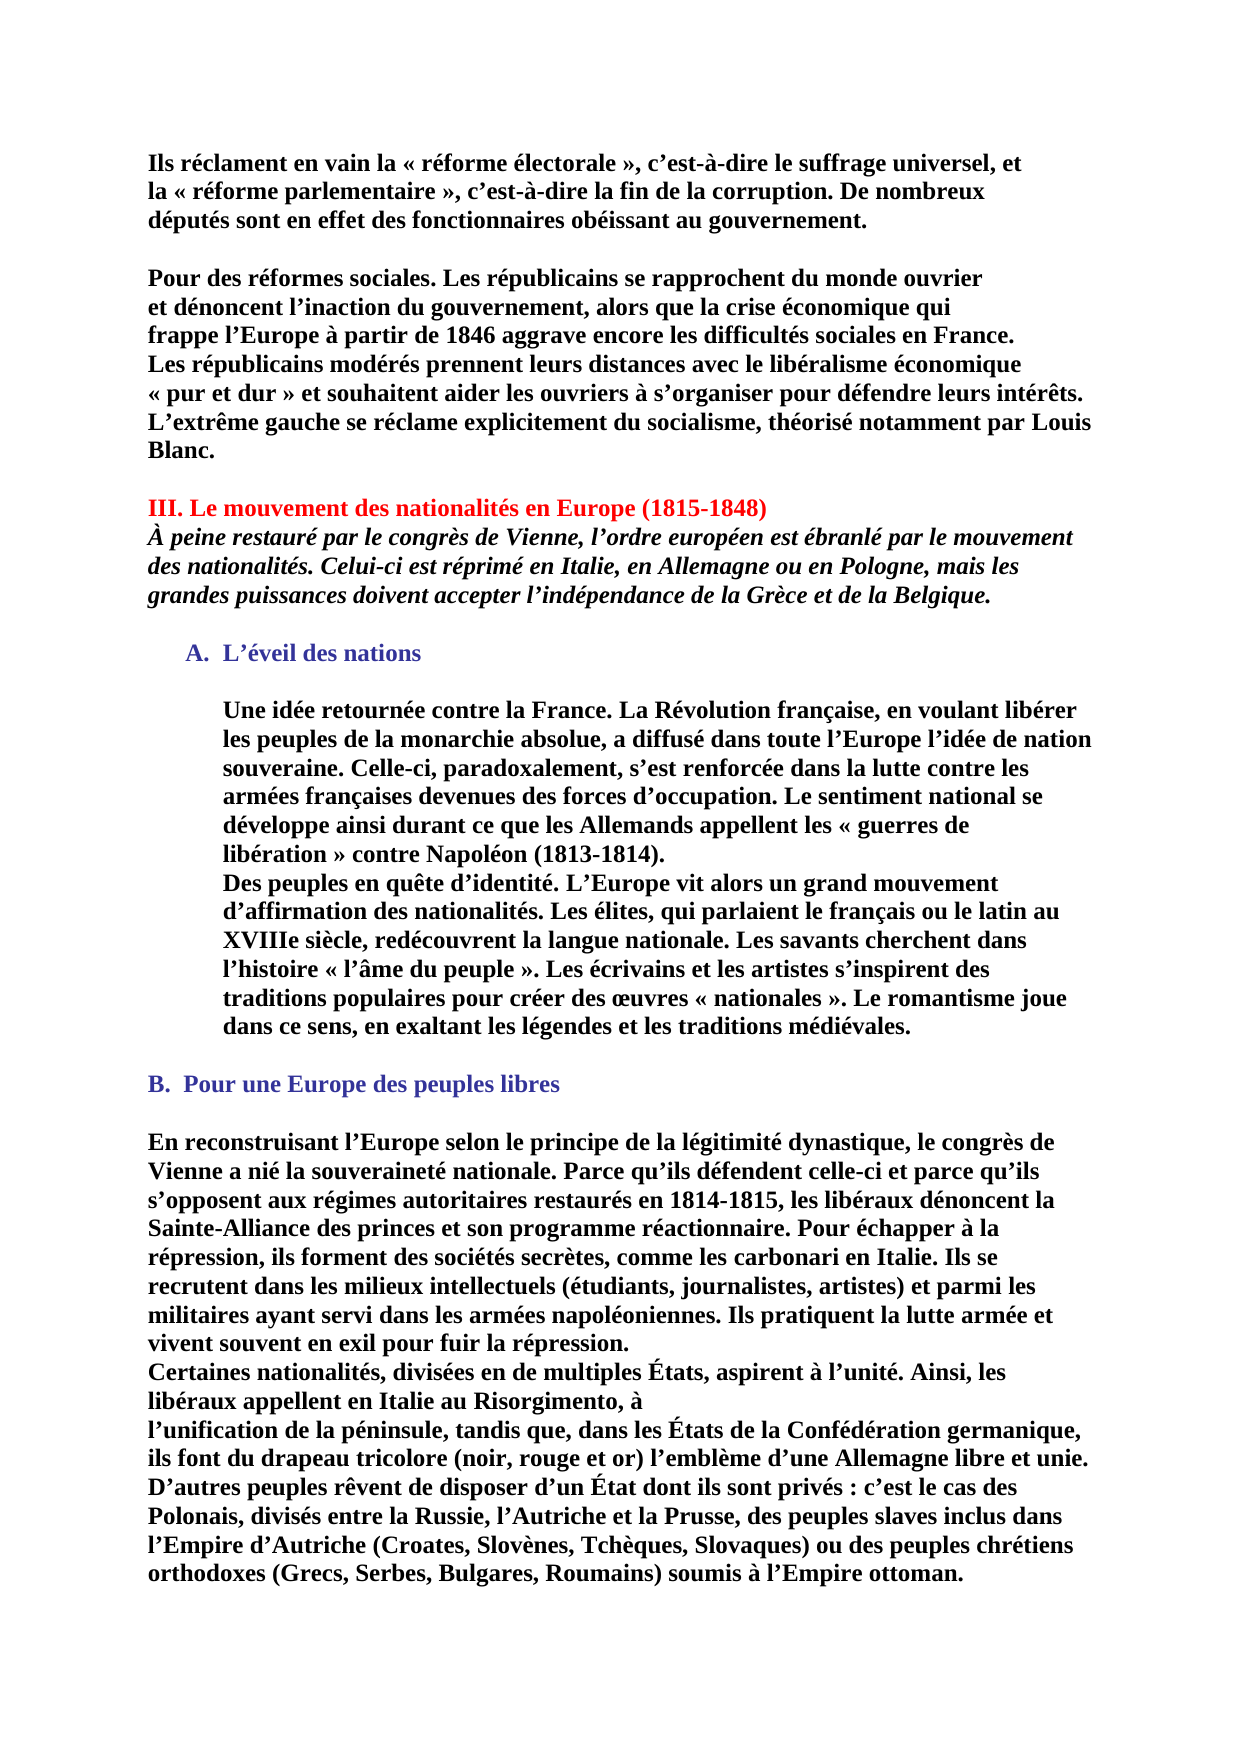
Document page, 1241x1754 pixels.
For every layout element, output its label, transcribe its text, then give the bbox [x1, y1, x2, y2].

text III. Le mouvement des nationalités en Europe (1815-1848) À peine restauré par le congrès de Vienne, l’ordre européen est ébranlé par le mouvement des nationalités. Celui-ci est réprimé en Italie, en Allemagne ou en Pologne, mais les grandes puissances doivent accepter l’indépendance de la Grèce et de la Belgique. [148, 493, 1093, 608]
list Une idée retournée contre la France. La Révolution française, en voulant libérer les peuples de la monarchie absolue, a diffusé dans toute l’Europe l’idée de nation souveraine. Celle-ci, paradoxalement, s’est renforcée dans la lutte contre les armées françaises devenues des forces d’occupation. Le sentiment national se développe ainsi durant ce que les Allemands appellent les « guerres de libération » contre Napoléon (1813-1814). Des peuples en quête d’identité. L’Europe vit alors un grand mouvement d’affirmation des nationalités. Les élites, qui parlaient le français ou le latin au XVIIIe siècle, redécouvrent la langue nationale. Les savants cherchent dans l’histoire « l’âme du peuple ». Les écrivains et les artistes s’inspirent des traditions populaires pour créer des œuvres « nationales ». Le romantisme joue dans ce sens, en exaltant les légendes et les traditions médiévales. [223, 666, 1093, 1040]
text En reconstruisant l’Europe selon le principe de la légitimité dynastique, le congrès de Vienne a nié la souveraineté nationale. Parce qu’ils défendent celle-ci et parce qu’ils s’opposent aux régimes autoritaires restaurés en 1814-1815, les libéraux dénoncent la Sainte-Alliance des princes et son programme réactionnaire. Pour échapper à la répression, ils forment des sociétés secrètes, comme les carbonari en Italie. Ils se recrutent dans les milieux intellectuels (étudiants, journalistes, artistes) et parmi les militaires ayant servi dans les armées napoléoniennes. Ils pratiquent la lutte armée et vivent souvent en exil pour fuir la répression. Certaines nationalités, divisées en de multiples États, aspirent à l’unité. Ainsi, les libéraux appellent en Italie au Risorgimento, à l’unification de la péninsule, tandis que, dans les États de la Confédération germanique, ils font du drapeau tricolore (noir, rouge et or) l’emblème d’une Allemagne libre et unie. D’autres peuples rêvent de disposer d’un État dont ils sont privés : c’est le cas des Polonais, divisés entre la Russie, l’Autriche et la Prusse, des peuples slaves inclus dans l’Empire d’Autriche (Croates, Slovènes, Tchèques, Slovaques) ou des peuples chrétiens orthodoxes (Grecs, Serbes, Bulgares, Roumains) soumis à l’Empire ottoman. [148, 1127, 1093, 1587]
text B. Pour une Europe des peuples libres [148, 1069, 1093, 1098]
list L’éveil des nations [185, 638, 1093, 666]
text Pour des réformes sociales. Les républicains se rapprochent du monde ouvrier et dénoncent l’inaction du gouvernement, alors que la crise économique qui frappe l’Europe à partir de 1846 aggrave encore les difficultés sociales en France. Les républicains modérés prennent leurs distances avec le libéralisme économique « pur et dur » et souhaitent aider les ouvriers à s’organiser pour défendre leurs intérêts. L’extrême gauche se réclame explicitement du socialisme, théorisé notamment par Louis Blanc. [148, 263, 1093, 464]
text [148, 148, 1093, 234]
